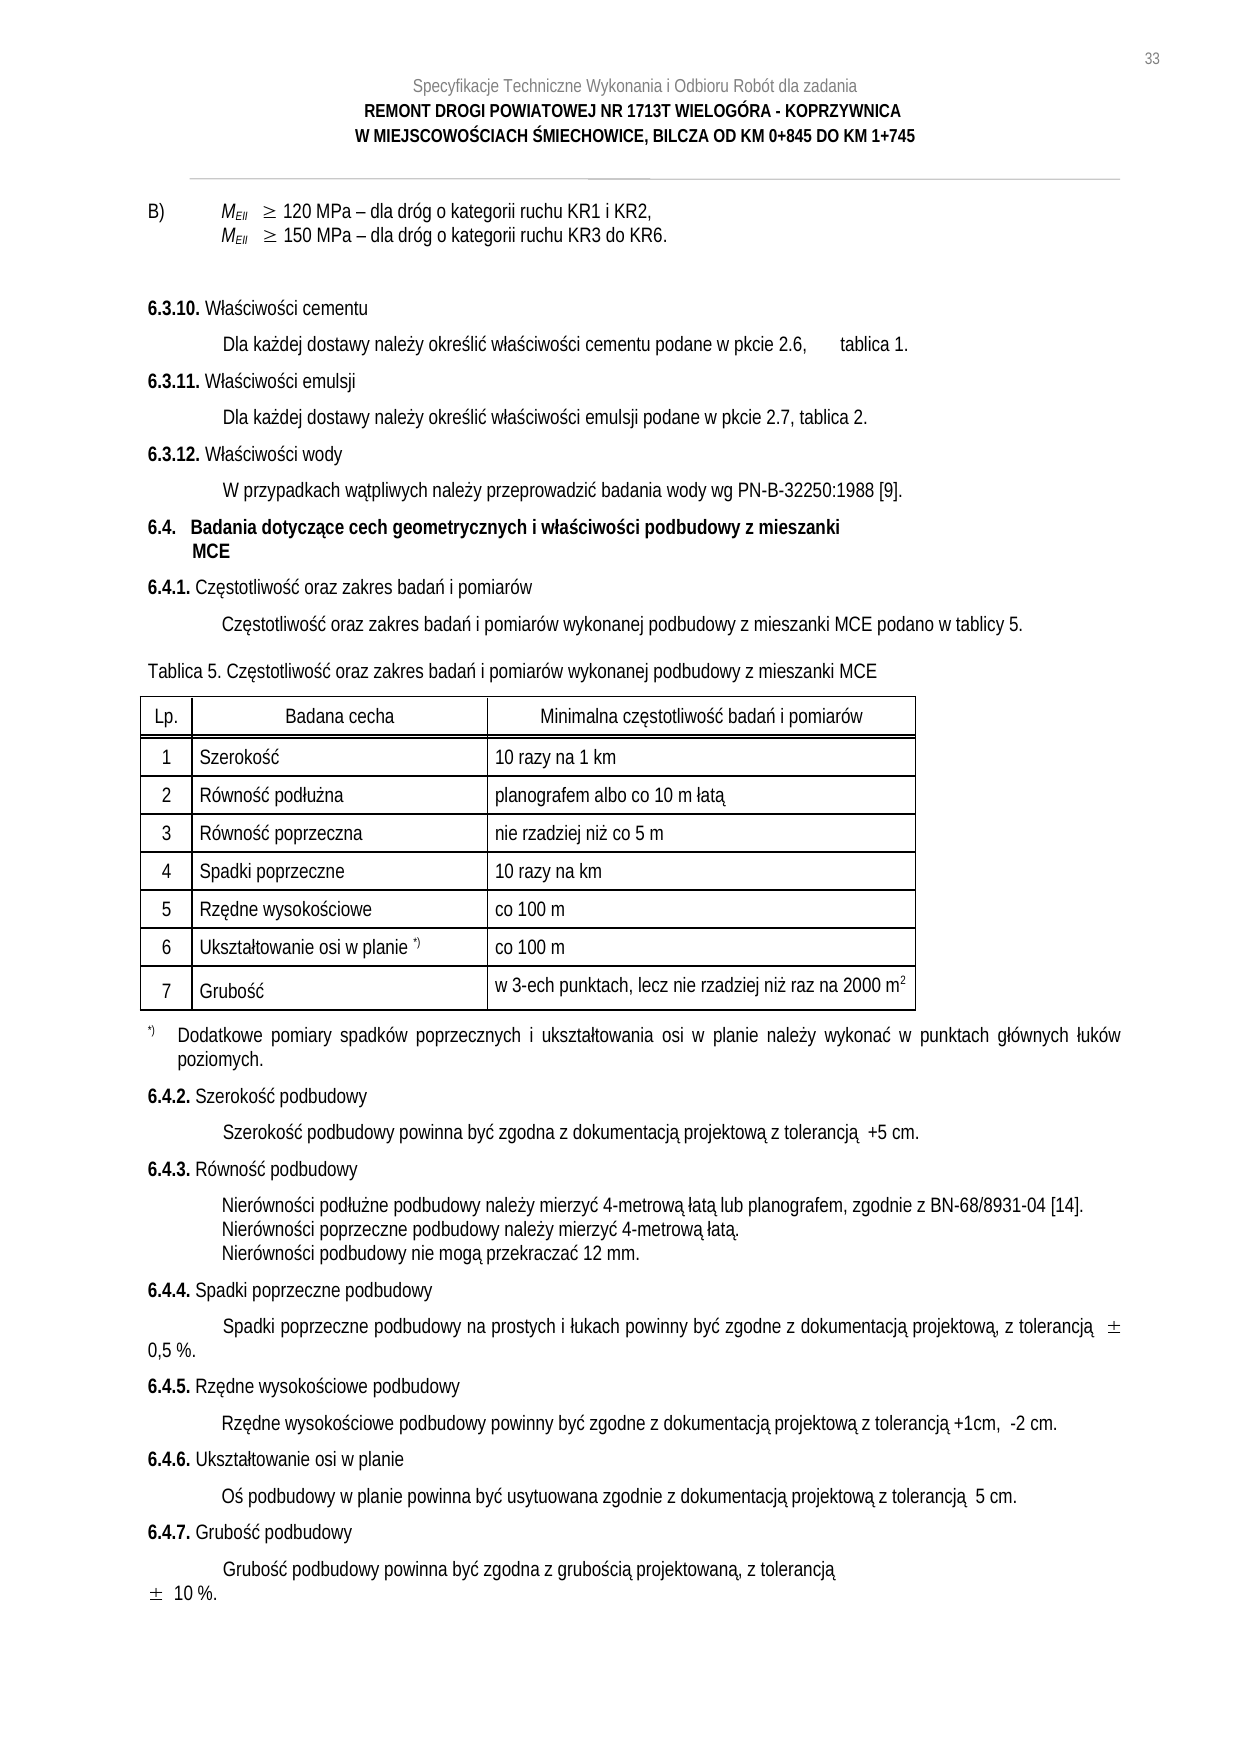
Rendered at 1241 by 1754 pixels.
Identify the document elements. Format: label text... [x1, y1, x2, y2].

table_cell planografem albo co 10 m łatą [488, 777, 915, 813]
table_cell Grubość [193, 967, 487, 1009]
text W przypadkach wątpliwych należy przeprowadzić badania wody wg PN-B-32250:1988 [9]. [148, 478, 1122, 502]
text 6.4.5. Rzędne wysokościowe podbudowy [148, 1374, 1122, 1398]
table_cell 1 [141, 739, 191, 775]
text Nierówności podłużne podbudowy należy mierzyć 4-metrową łatą lub planografem, zgodnie z BN-68/8931-04 [14]. [148, 1193, 1122, 1217]
table_header Badana cecha [193, 697, 487, 734]
text 6.3.12. Właściwości wody [148, 442, 1122, 466]
text Rzędne wysokościowe podbudowy powinny być zgodne z dokumentacją projektową z tolerancją +1cm, -2 cm. [148, 1411, 1122, 1435]
text Oś podbudowy w planie powinna być usytuowana zgodnie z dokumentacją projektową z tolerancją 5 cm. [148, 1484, 1122, 1508]
table_cell 3 [141, 815, 191, 851]
text MCE [192, 538, 1122, 562]
table_cell 10 razy na 1 km [488, 739, 915, 775]
table_cell nie rzadziej niż co 5 m [488, 815, 915, 851]
table_cell 10 razy na km [488, 853, 915, 889]
list MEII 120 MPa – dla dróg o kategorii ruchu KR1 i KR2, [148, 199, 1122, 223]
table_cell co 100 m [488, 891, 915, 927]
table_cell co 100 m [488, 929, 915, 965]
table_cell 4 [141, 853, 191, 889]
text Tablica 5. Częstotliwość oraz zakres badań i pomiarów wykonanej podbudowy z mieszanki MCE [148, 659, 1122, 683]
text Nierówności podbudowy nie mogą przekraczać 12 mm. [148, 1241, 1122, 1265]
text Częstotliwość oraz zakres badań i pomiarów wykonanej podbudowy z mieszanki MCE podano w tablicy 5. [148, 611, 1122, 635]
table_cell Rzędne wysokościowe [193, 891, 487, 927]
text 6.4.4. Spadki poprzeczne podbudowy [148, 1278, 1122, 1302]
text MEII 150 MPa – dla dróg o kategorii ruchu KR3 do KR6. [221, 223, 1122, 247]
table_cell w 3-ech punktach, lecz nie rzadziej niż raz na 2000 m2 [488, 967, 915, 1009]
text 10 %. [148, 1581, 1122, 1605]
table_cell Równość podłużna [193, 777, 487, 813]
text Dla każdej dostawy należy określić właściwości emulsji podane w pkcie 2.7, tablica 2. [148, 405, 1122, 429]
text 6.4.6. Ukształtowanie osi w planie [148, 1447, 1122, 1471]
table_cell Szerokość [193, 739, 487, 775]
text 6.4.3. Równość podbudowy [148, 1157, 1122, 1181]
text Dla każdej dostawy należy określić właściwości cementu podane w pkcie 2.6, tablica 1. [148, 332, 1122, 356]
text Szerokość podbudowy powinna być zgodna z dokumentacją projektową z tolerancją +5 cm. [118, 1120, 1122, 1144]
text 6.3.10. Właściwości cementu [148, 296, 1122, 320]
text Grubość podbudowy powinna być zgodna z grubością projektowaną, z tolerancją [148, 1557, 1122, 1581]
table_cell 6 [141, 929, 191, 965]
table_cell 7 [141, 967, 191, 1009]
text *) Dodatkowe pomiary spadków poprzecznych i ukształtowania osi w planie należy wykonać w punktach głównych łuków poziomych. [148, 1023, 1122, 1071]
text 6.3.11. Właściwości emulsji [148, 369, 1122, 393]
table_cell Spadki poprzeczne [193, 853, 487, 889]
text 6.4. Badania dotyczące cech geometrycznych i właściwości podbudowy z mieszanki [148, 514, 1122, 538]
table_header Minimalna częstotliwość badań i pomiarów [488, 697, 915, 734]
text 6.4.7. Grubość podbudowy [148, 1520, 1122, 1544]
text Spadki poprzeczne podbudowy na prostych i łukach powinny być zgodne z dokumentacją projektową, z tolerancją 0,5 %. [148, 1314, 1122, 1362]
table_cell Ukształtowanie osi w planie *) [193, 929, 487, 965]
table_cell Równość poprzeczna [193, 815, 487, 851]
table_header Lp. [141, 697, 192, 734]
text 6.4.2. Szerokość podbudowy [148, 1084, 1122, 1108]
text 6.4.1. Częstotliwość oraz zakres badań i pomiarów [148, 575, 1122, 599]
table_cell 5 [141, 891, 191, 927]
table_cell 2 [141, 777, 191, 813]
text Nierówności poprzeczne podbudowy należy mierzyć 4-metrową łatą. [148, 1217, 1122, 1241]
